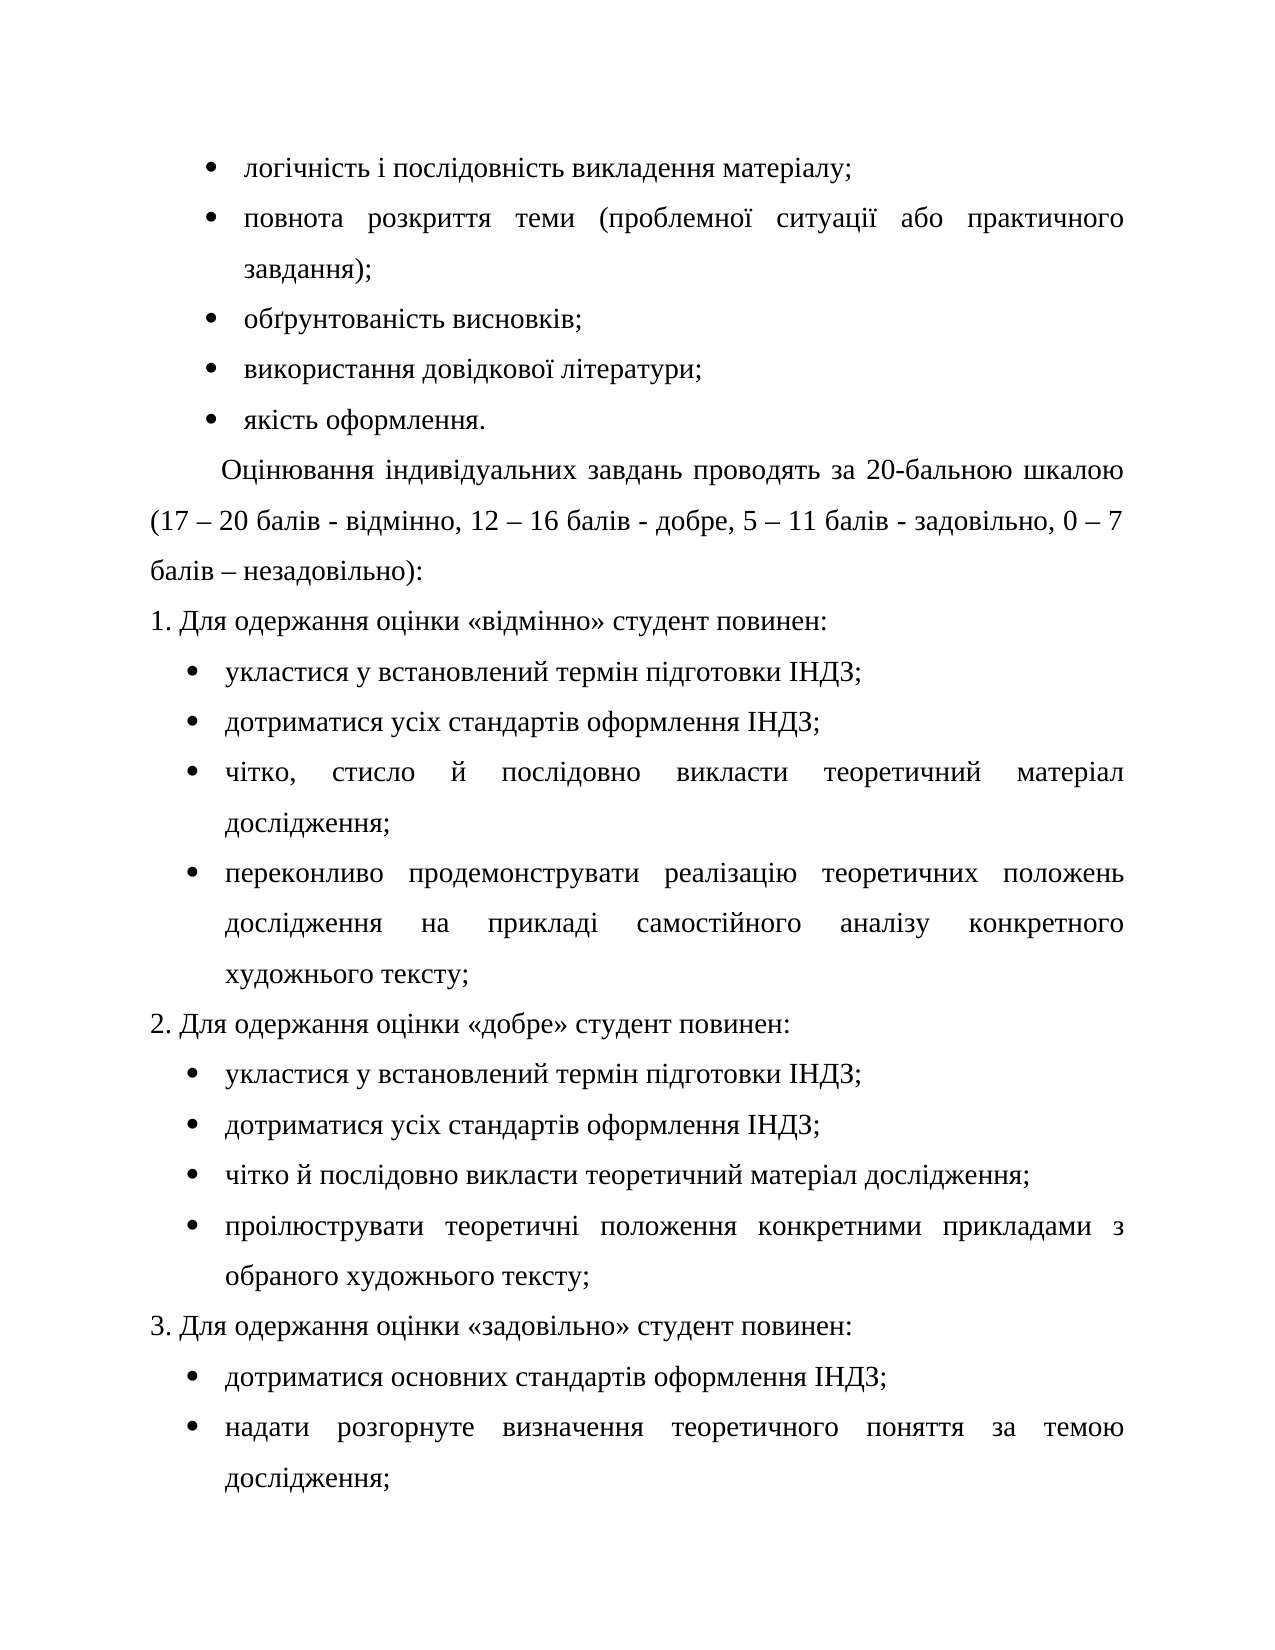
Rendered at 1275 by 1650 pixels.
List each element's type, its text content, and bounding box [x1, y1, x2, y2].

text 2. Для одержання оцінки «добре» студент повинен: [150, 1006, 1125, 1040]
list надати розгорнуте визначення теоретичного поняття за темою дослідження; [187, 1409, 1125, 1493]
list повнота розкриття теми (проблемної ситуації або практичного завдання); [206, 200, 1125, 284]
list чітко, стисло й послідовно викласти теоретичний матеріал дослідження; [187, 754, 1125, 838]
text 1. Для одержання оцінки «відмінно» студент повинен: [150, 603, 1125, 637]
list дотриматися основних стандартів оформлення ІНДЗ; [187, 1359, 1125, 1392]
list укластися у встановлений термін підготовки ІНДЗ; [187, 654, 1125, 687]
list дотриматися усіх стандартів оформлення ІНДЗ; [187, 1107, 1125, 1141]
list переконливо продемонструвати реалізацію теоретичних положень дослідження на прикладі самостійного аналізу конкретного художнього тексту; [187, 855, 1125, 989]
list укластися у встановлений термін підготовки ІНДЗ; [187, 1057, 1125, 1090]
list обґрунтованість висновків; [206, 301, 1125, 335]
text Оцінювання індивідуальних завдань проводять за 20-бальною шкалою (17 – 20 балів - відмінно, 12 – 16 балів - добре, 5 – 11 балів - задовільно, 0 – 7 балів – незадовільно): [150, 452, 1125, 587]
text 3. Для одержання оцінки «задовільно» студент повинен: [150, 1308, 1125, 1342]
list використання довідкової літератури; [206, 352, 1125, 385]
list дотриматися усіх стандартів оформлення ІНДЗ; [187, 704, 1125, 738]
list проілюструвати теоретичні положення конкретними прикладами з обраного художнього тексту; [187, 1208, 1125, 1292]
list чітко й послідовно викласти теоретичний матеріал дослідження; [187, 1157, 1125, 1191]
list логічність і послідовність викладення матеріалу; [206, 150, 1125, 184]
list якість оформлення. [206, 402, 1125, 436]
